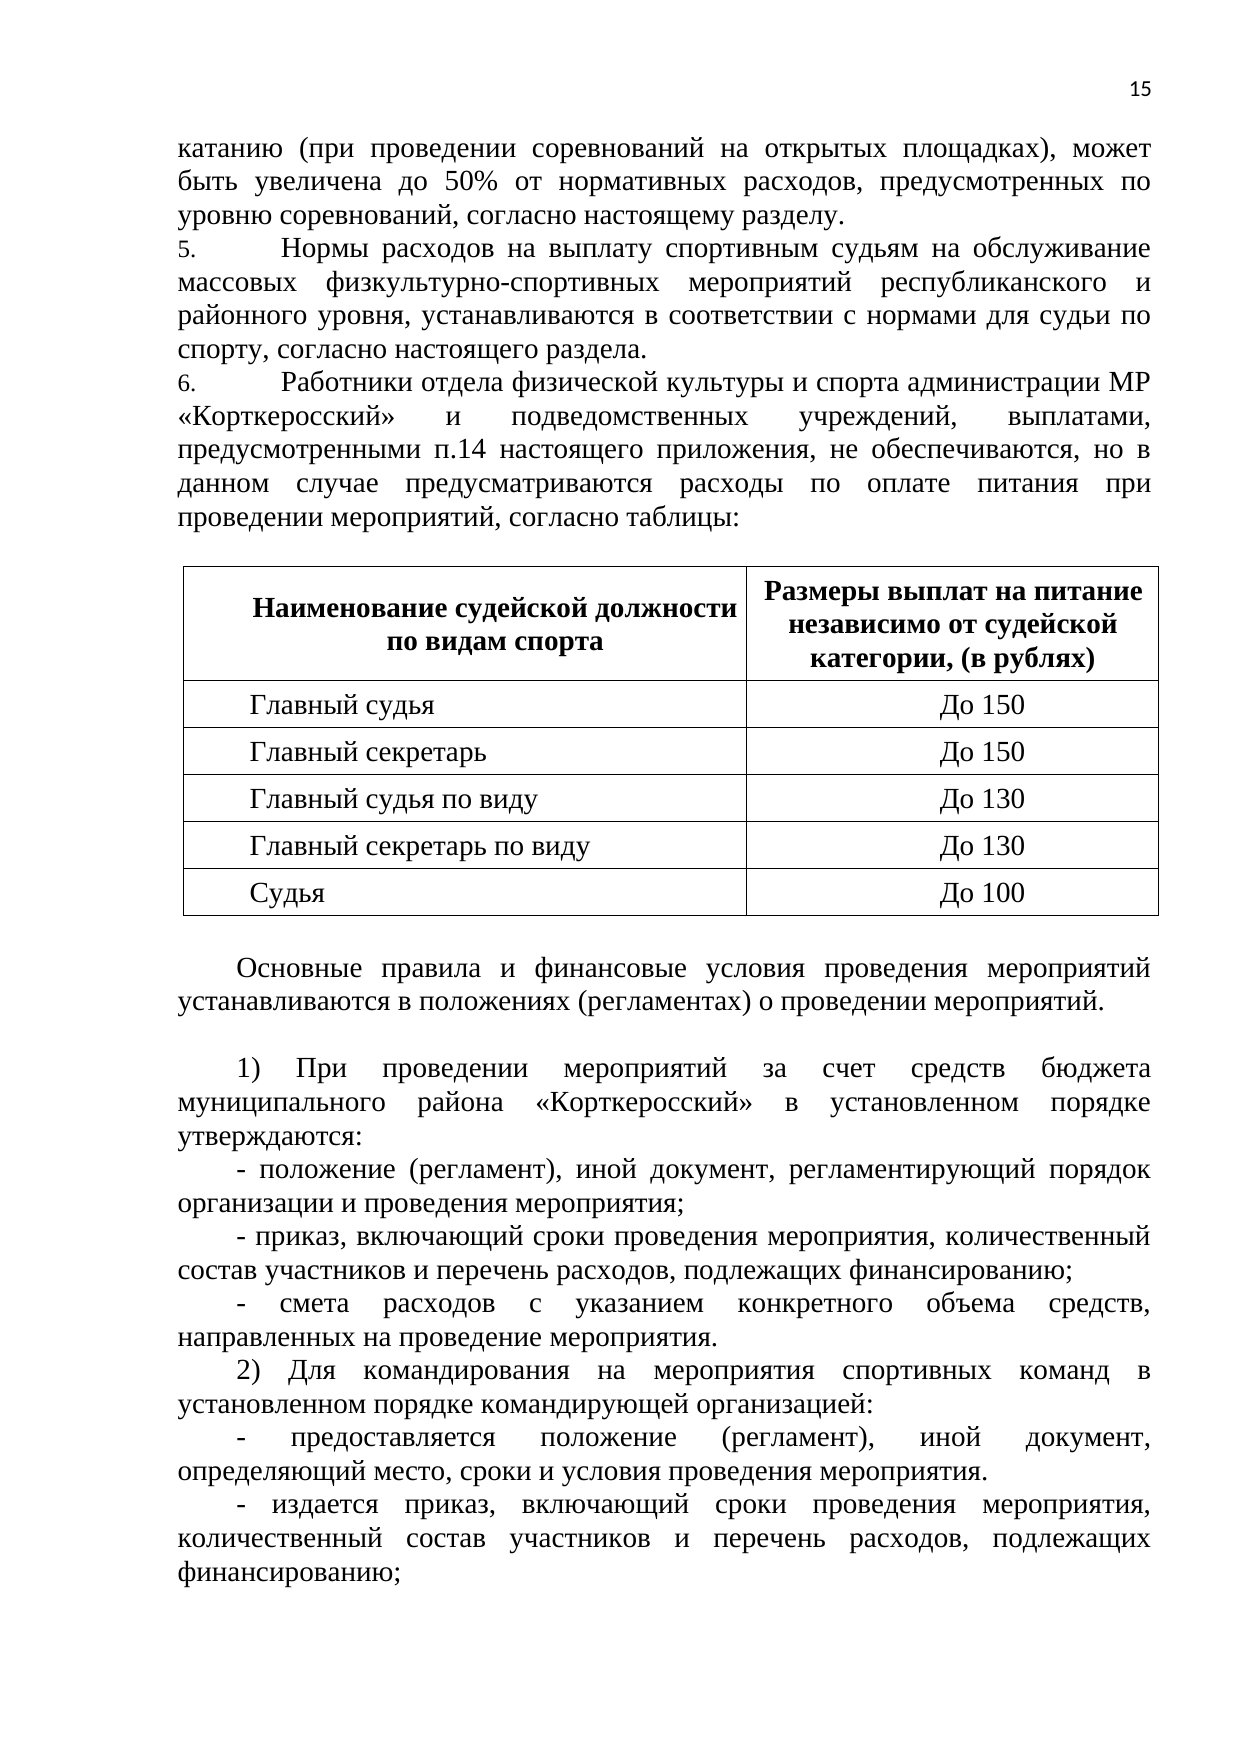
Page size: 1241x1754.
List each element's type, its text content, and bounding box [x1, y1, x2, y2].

text 2) Для командирования на мероприятия спортивных команд в установленном порядке командирующей организацией: [177, 1352, 1152, 1419]
text - предоставляется положение (регламент), иной документ, определяющий место, сроки и условия проведения мероприятия. [177, 1419, 1152, 1487]
text Основные правила и финансовые условия проведения мероприятий устанавливаются в положениях (регламентах) о проведении мероприятий. [177, 950, 1152, 1017]
list Работники отдела физической культуры и спорта администрации МР «Корткеросский» и подведомственных учреждений, выплатами, предусмотренными п.14 настоящего приложения, не обеспечиваются, но в данном случае предусматриваются расходы по оплате питания при проведении мероприятий, согласно таблицы: [177, 364, 1152, 532]
table_cell До 150 [747, 728, 1158, 774]
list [177, 130, 1152, 230]
table_cell До 150 [747, 681, 1158, 727]
table_cell До 130 [747, 775, 1158, 821]
table_cell Главный судья [184, 681, 746, 727]
table_cell Судья [184, 869, 746, 915]
table_header Наименование судейской должности по видам спорта [184, 567, 746, 680]
table_cell Главный секретарь по виду [184, 822, 746, 868]
text - смета расходов с указанием конкретного объема средств, направленных на проведение мероприятия. [177, 1285, 1152, 1352]
text - положение (регламент), иной документ, регламентирующий порядок организации и проведения мероприятия; [177, 1151, 1152, 1218]
table_cell Главный судья по виду [184, 775, 746, 821]
text 1) При проведении мероприятий за счет средств бюджета муниципального района «Корткеросский» в установленном порядке утверждаются: [177, 1051, 1152, 1151]
text - издается приказ, включающий сроки проведения мероприятия, количественный состав участников и перечень расходов, подлежащих финансированию; [177, 1487, 1152, 1587]
table_cell До 100 [747, 869, 1158, 915]
table_header Размеры выплат на питание независимо от судейской категории, (в рублях) [747, 567, 1158, 680]
list Нормы расходов на выплату спортивным судьям на обслуживание массовых физкультурно-спортивных мероприятий республиканского и районного уровня, устанавливаются в соответствии с нормами для судьи по спорту, согласно настоящего раздела. [177, 230, 1152, 364]
text - приказ, включающий сроки проведения мероприятия, количественный состав участников и перечень расходов, подлежащих финансированию; [177, 1218, 1152, 1285]
table_cell До 130 [747, 822, 1158, 868]
table_cell Главный секретарь [184, 728, 746, 774]
